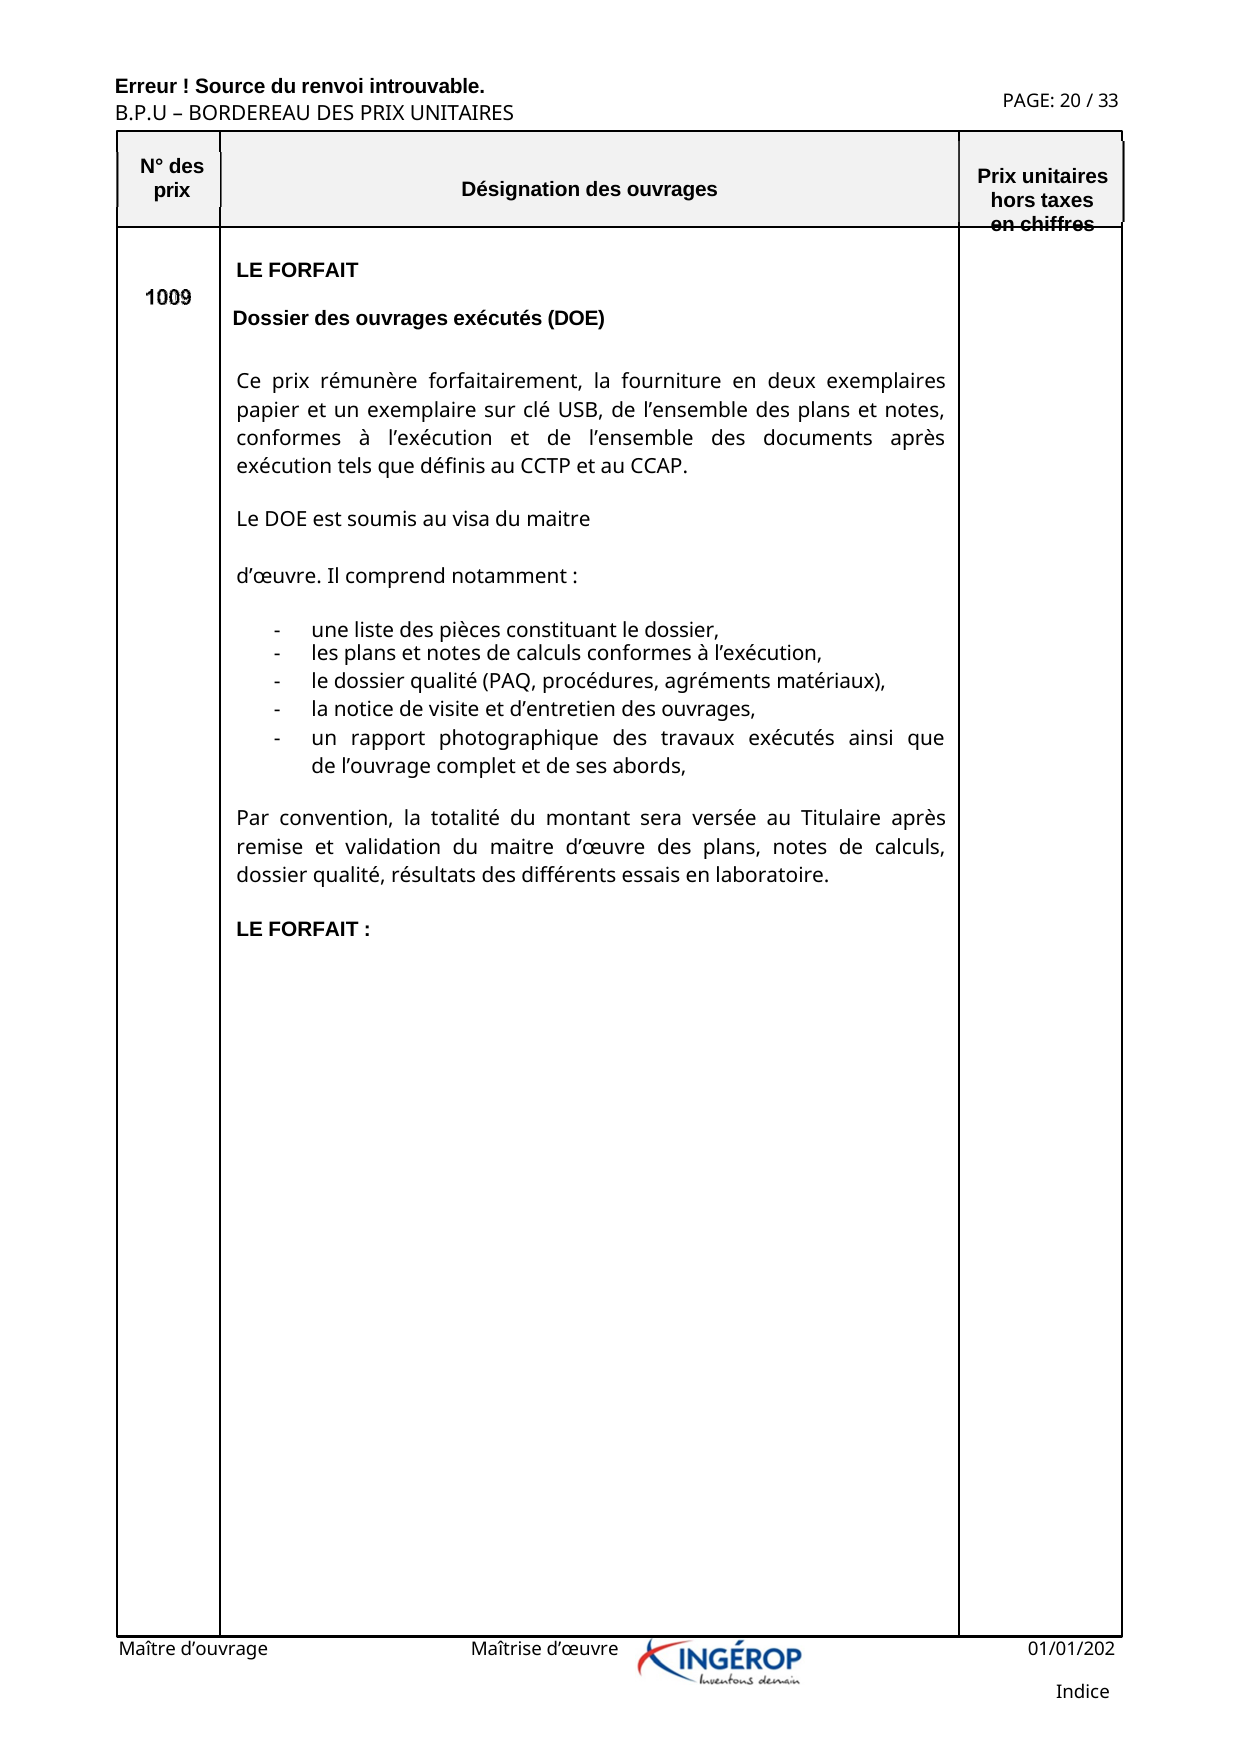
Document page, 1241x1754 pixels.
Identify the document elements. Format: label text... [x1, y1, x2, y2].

picture [635, 1638, 805, 1685]
list la notice de visite et d’entretien des ouvrages, [274, 694, 1166, 723]
text Par convention, la totalité du montant sera versée au Titulaire après remise et validation du maitre d’œuvre des plans, notes de calculs, dossier qualité, résultats des différents essais en laboratoire. [236, 803, 946, 889]
subtitle LE FORFAIT [236, 258, 371, 282]
text Le DOE est soumis au visa du maitre d’œuvre. Il comprend notamment : [236, 504, 672, 589]
list un rapport photographique des travaux exécutés ainsi que de l’ouvrage complet et de ses abords, [274, 723, 946, 779]
picture [146, 289, 191, 305]
list une liste des pièces constituant le dossier, [274, 618, 1166, 642]
subtitle N° des prix [140, 154, 205, 202]
subtitle Prix unitaires hors taxes en chiffres [977, 164, 1117, 236]
subtitle LE FORFAIT : [236, 917, 1166, 941]
list le dossier qualité (PAQ, procédures, agréments matériaux), [274, 666, 1166, 694]
subtitle Dossier des ouvrages exécutés (DOE) [232, 306, 1166, 330]
picture [106, 141, 1141, 222]
subtitle Désignation des ouvrages [374, 176, 805, 200]
text Ce prix rémunère forfaitairement, la fourniture en deux exemplaires papier et un exemplaire sur clé USB, de l’ensemble des plans et notes, conformes à l’exécution et de l’ensemble des documents après exécution tels que définis au CCTP et au CCAP. [236, 366, 946, 480]
list les plans et notes de calculs conformes à l’exécution, [274, 642, 1166, 666]
